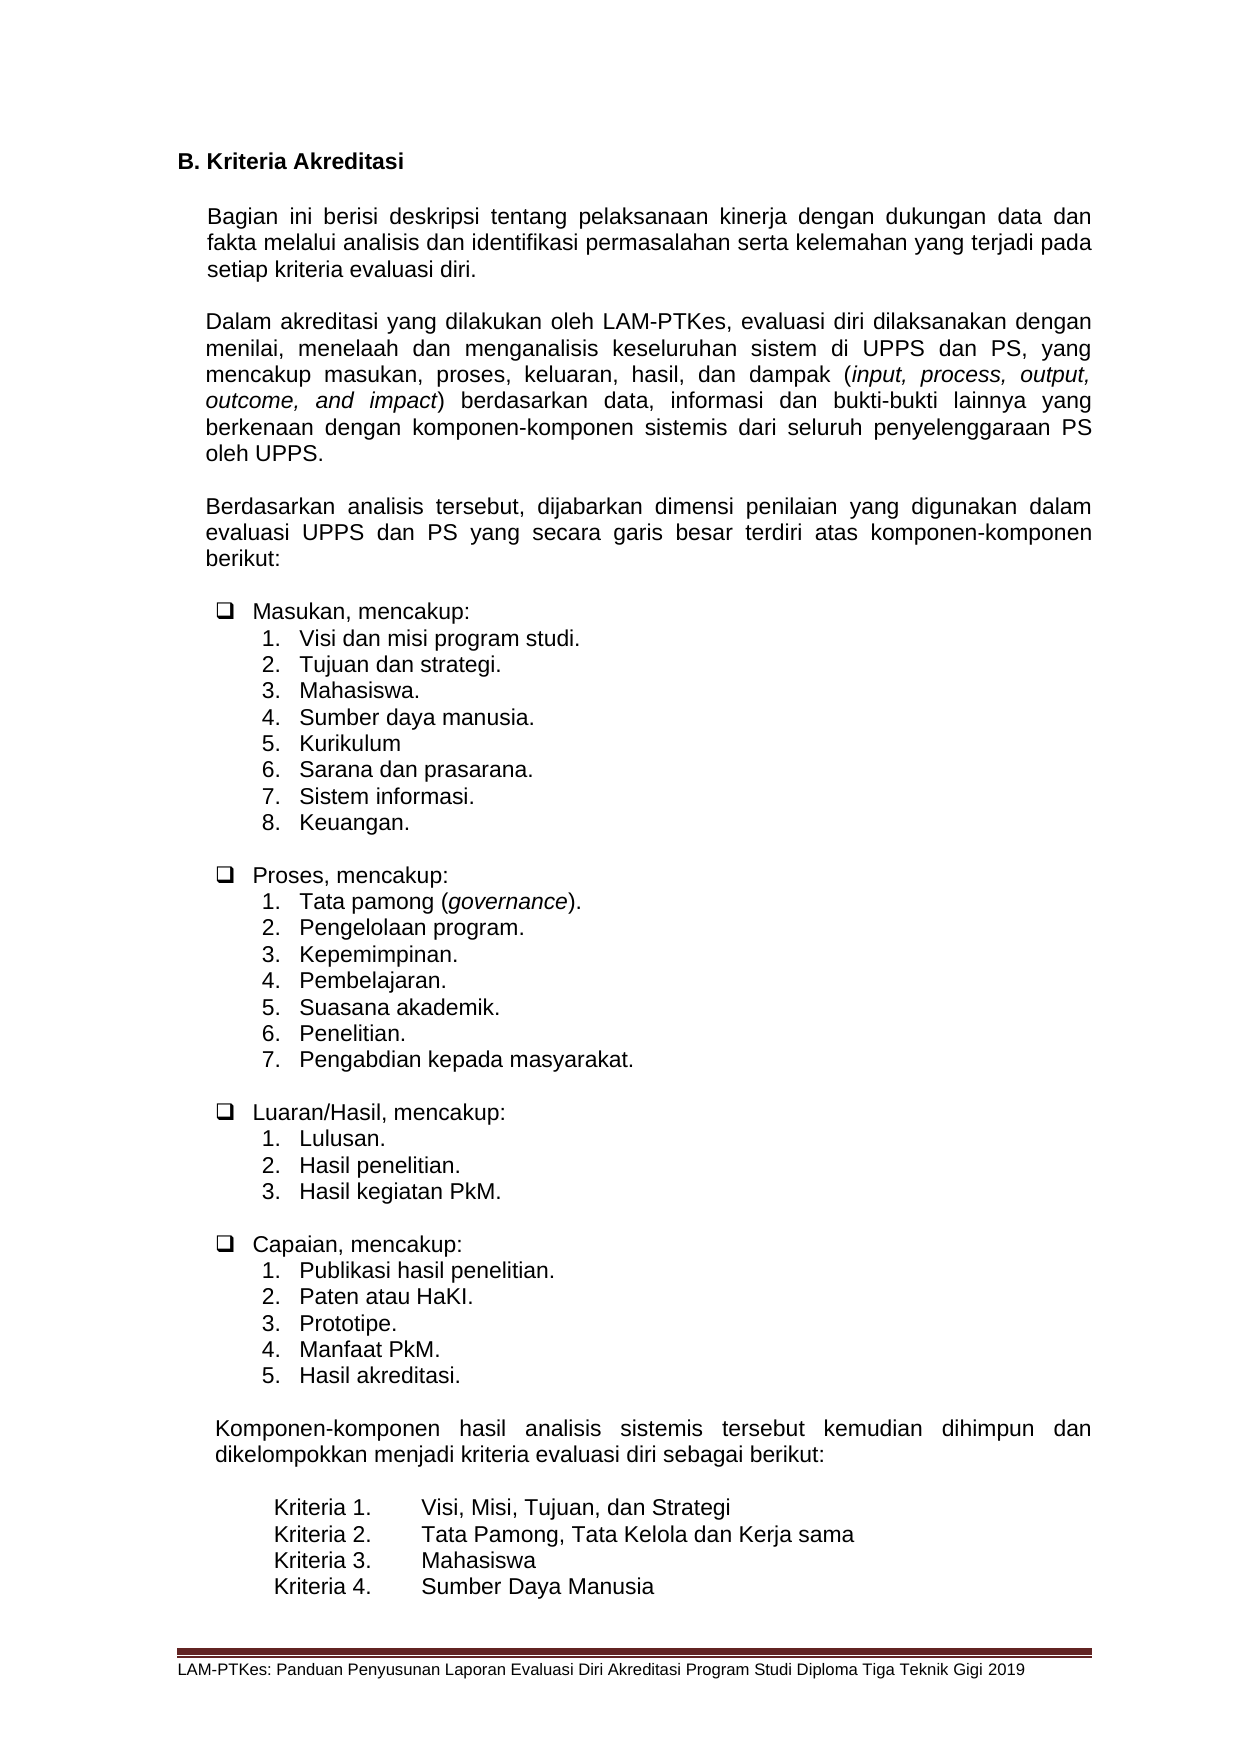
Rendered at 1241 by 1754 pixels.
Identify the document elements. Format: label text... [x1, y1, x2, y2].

text Berdasarkan analisis tersebut, dijabarkan dimensi penilaian yang digunakan dalam evaluasi UPPS dan PS yang secara garis besar terdiri atas komponen-komponen berikut: [205, 493, 1092, 572]
list Keuangan. [262, 809, 1092, 835]
text Bagian ini berisi deskripsi tentang pelaksanaan kinerja dengan dukungan data dan fakta melalui analisis dan identifikasi permasalahan serta kelemahan yang terjadi pada setiap kriteria evaluasi diri. [207, 203, 1092, 282]
list Hasil akreditasi. [262, 1362, 1092, 1389]
list Masukan, mencakup: [215, 598, 1092, 624]
list Proses, mencakup: [215, 862, 1092, 888]
list Pembelajaran. [262, 967, 1092, 993]
list Kurikulum [262, 730, 1092, 756]
list Sistem informasi. [262, 783, 1092, 809]
list Suasana akademik. [262, 993, 1092, 1020]
list Pengabdian kepada masyarakat. [262, 1046, 1092, 1072]
list Lulusan. [262, 1125, 1092, 1152]
list Paten atau HaKI. [262, 1283, 1092, 1310]
list Penelitian. [262, 1020, 1092, 1046]
list Luaran/Hasil, mencakup: [215, 1099, 1092, 1125]
list Prototipe. [262, 1310, 1092, 1336]
list Manfaat PkM. [262, 1336, 1092, 1362]
list Hasil penelitian. [262, 1152, 1092, 1178]
list Pengelolaan program. [262, 914, 1092, 941]
subtitle B. Kriteria Akreditasi [177, 148, 1092, 174]
list Mahasiswa. [262, 677, 1092, 703]
list Capaian, mencakup: [215, 1231, 1092, 1257]
list Hasil kegiatan PkM. [262, 1178, 1092, 1204]
list Visi dan misi program studi. [262, 624, 1092, 651]
list Tata pamong (governance). [262, 888, 1092, 914]
text Dalam akreditasi yang dilakukan oleh LAM-PTKes, evaluasi diri dilaksanakan dengan menilai, menelaah dan menganalisis keseluruhan sistem di UPPS dan PS, yang mencakup masukan, proses, keluaran, hasil, dan dampak (input, process, output, outcome, and impact) berdasarkan data, informasi dan bukti-bukti lainnya yang berkenaan dengan komponen-komponen sistemis dari seluruh penyelenggaraan PS oleh UPPS. [205, 308, 1092, 466]
list Sarana dan prasarana. [262, 756, 1092, 783]
list Kepemimpinan. [262, 941, 1092, 967]
text Komponen-komponen hasil analisis sistemis tersebut kemudian dihimpun dan dikelompokkan menjadi kriteria evaluasi diri sebagai berikut: [215, 1415, 1092, 1468]
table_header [410, 1494, 1089, 1606]
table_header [262, 1494, 410, 1606]
list Publikasi hasil penelitian. [262, 1257, 1092, 1283]
list Sumber daya manusia. [262, 703, 1092, 730]
list Tujuan dan strategi. [262, 651, 1092, 677]
